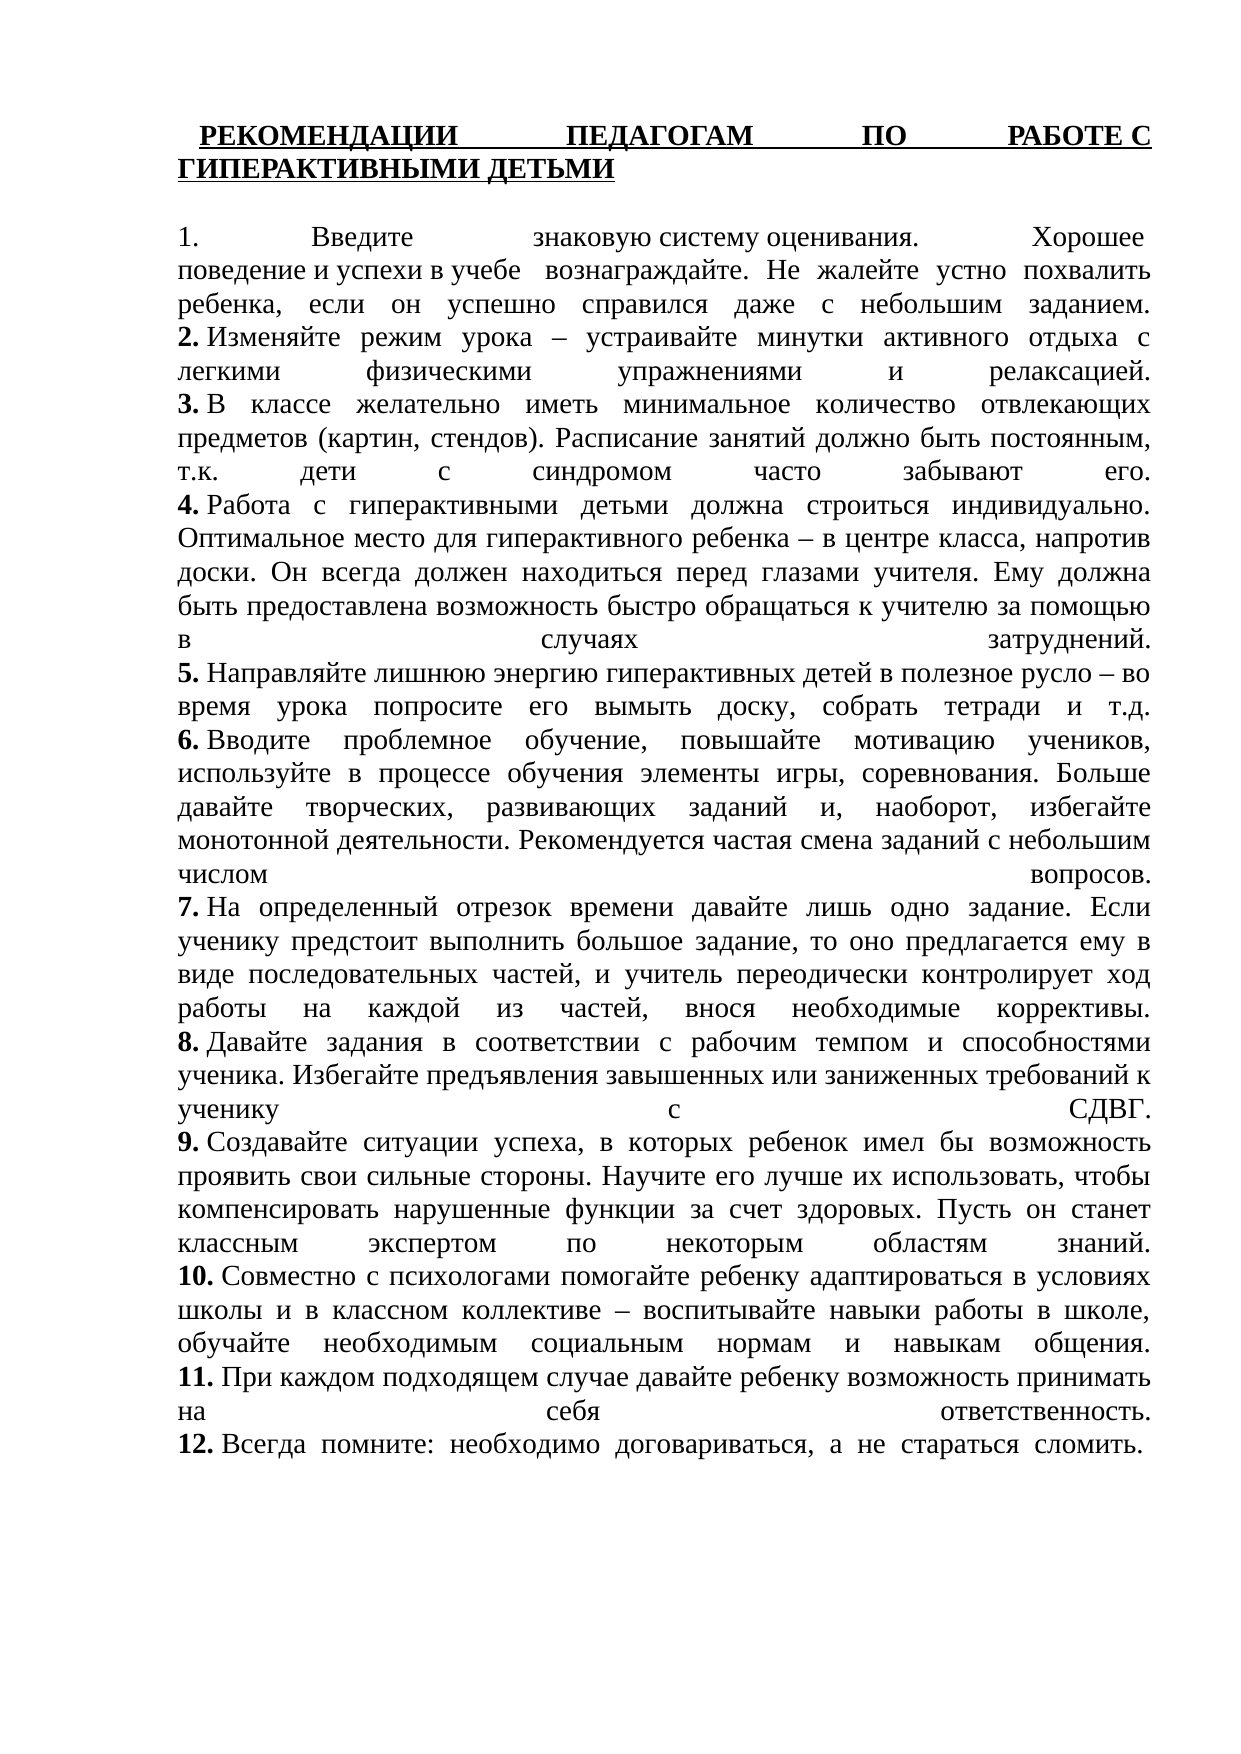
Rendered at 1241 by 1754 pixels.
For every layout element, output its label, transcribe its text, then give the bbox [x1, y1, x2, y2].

text 1. Введите знаковую систему оценивания. Хорошее поведение и успехи в учебе вознаграждайте. Не жалейте устно похвалить ребенка, если он успешно справился даже с небольшим заданием. 2. Изменяйте режим урока – устраивайте минутки активного отдыха с легкими физическими упражнениями и релаксацией. 3. В классе желательно иметь минимальное количество отвлекающих предметов (картин, стендов). Расписание занятий должно быть постоянным, т.к. дети с синдромом часто забывают его. 4. Работа с гиперактивными детьми должна строиться индивидуально. Оптимальное место для гиперактивного ребенка – в центре класса, напротив доски. Он всегда должен находиться перед глазами учителя. Ему должна быть предоставлена возможность быстро обращаться к учителю за помощью в случаях затруднений. 5. Направляйте лишнюю энергию гиперактивных детей в полезное русло – во время урока попросите его вымыть доску, собрать тетради и т.д. 6. Вводите проблемное обучение, повышайте мотивацию учеников, используйте в процессе обучения элементы игры, соревнования. Больше давайте творческих, развивающих заданий и, наоборот, избегайте монотонной деятельности. Рекомендуется частая смена заданий с небольшим числом вопросов. 7. На определенный отрезок времени давайте лишь одно задание. Если ученику предстоит выполнить большое задание, то оно предлагается ему в виде последовательных частей, и учитель переодически контролирует ход работы на каждой из частей, внося необходимые коррективы. 8. Давайте задания в соответствии с рабочим темпом и способностями ученика. Избегайте предъявления завышенных или заниженных требований к ученику с СДВГ. 9. Создавайте ситуации успеха, в которых ребенок имел бы возможность проявить свои сильные стороны. Научите его лучше их использовать, чтобы компенсировать нарушенные функции за счет здоровых. Пусть он станет классным экспертом по некоторым областям знаний. 10. Совместно с психологами помогайте ребенку адаптироваться в условиях школы и в классном коллективе – воспитывайте навыки работы в школе, обучайте необходимым социальным нормам и навыкам общения. 11. При каждом подходящем случае давайте ребенку возможность принимать на себя ответственность. 12. Всегда помните: необходимо договариваться, а не стараться сломить. [177, 185, 1152, 1493]
text РЕКОМЕНДАЦИИ ПЕДАГОГАМ ПО РАБОТЕ С ГИПЕРАКТИВНЫМИ ДЕТЬМИ [177, 118, 1152, 185]
